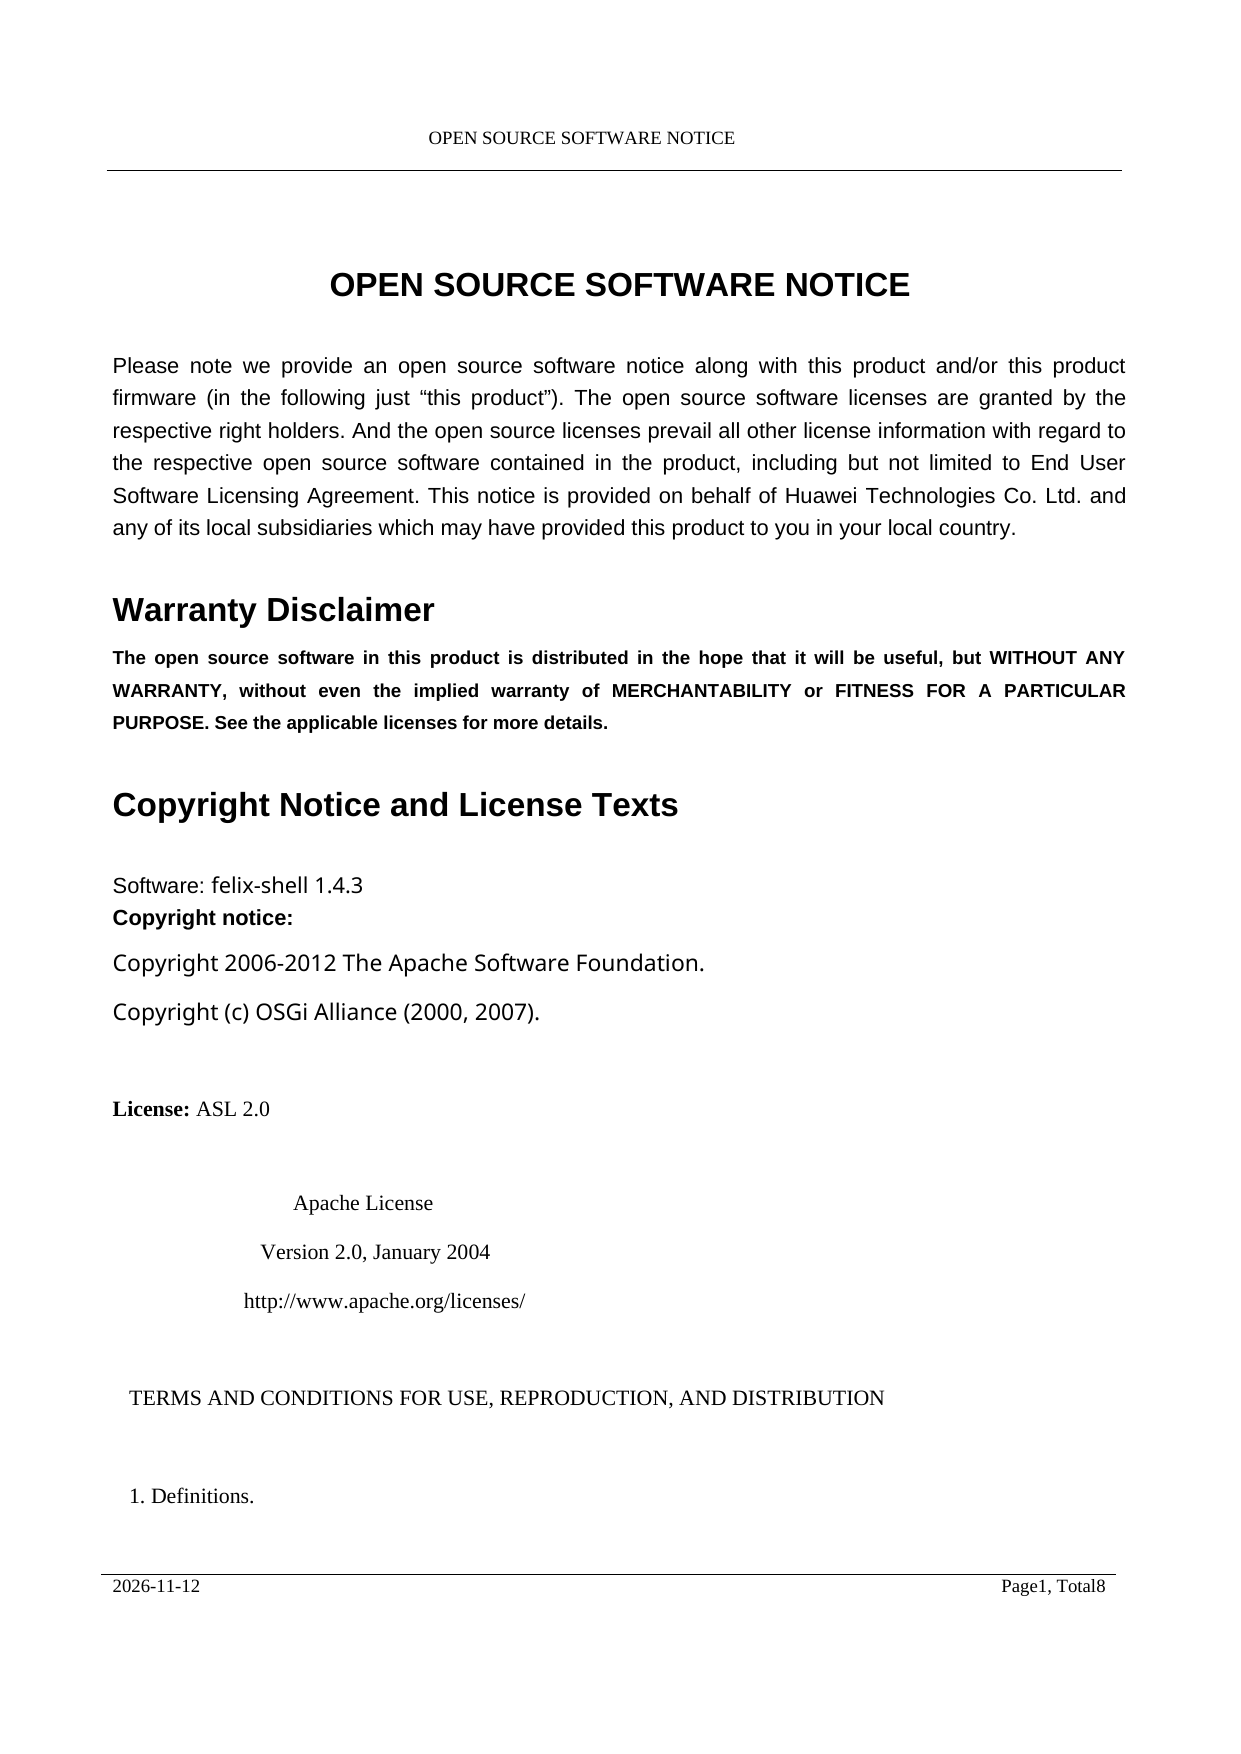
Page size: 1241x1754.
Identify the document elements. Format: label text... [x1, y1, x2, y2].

text Copyright notice: [112, 901, 1128, 934]
text The open source software in this product is distributed in the hope that it will be useful, but WITHOUT ANY WARRANTY, without even the implied warranty of MERCHANTABILITY or FITNESS FOR A PARTICULAR PURPOSE. See the applicable licenses for more details. [112, 641, 1128, 739]
text Warranty Disclaimer [112, 576, 1128, 641]
text License: ASL 2.0 [112, 1093, 1128, 1125]
text Copyright 2006-2012 The Apache Software Foundation. Copyright (c) OSGi Alliance (2000, 2007). [112, 947, 1128, 1077]
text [112, 1138, 1128, 1512]
text Software: felix-shell 1.4.3 [112, 869, 1128, 901]
text OPEN SOURCE SOFTWARE NOTICE [112, 251, 1128, 316]
text Copyright Notice and License Texts [112, 771, 1128, 836]
text Please note we provide an open source software notice along with this product and/or this product firmware (in the following just “this product”). The open source software licenses are granted by the respective right holders. And the open source licenses prevail all other license information with regard to the respective open source software contained in the product, including but not limited to End User Software Licensing Agreement. This notice is provided on behalf of Huawei Technologies Co. Ltd. and any of its local subsidiaries which may have provided this product to you in your local country. [112, 349, 1128, 544]
